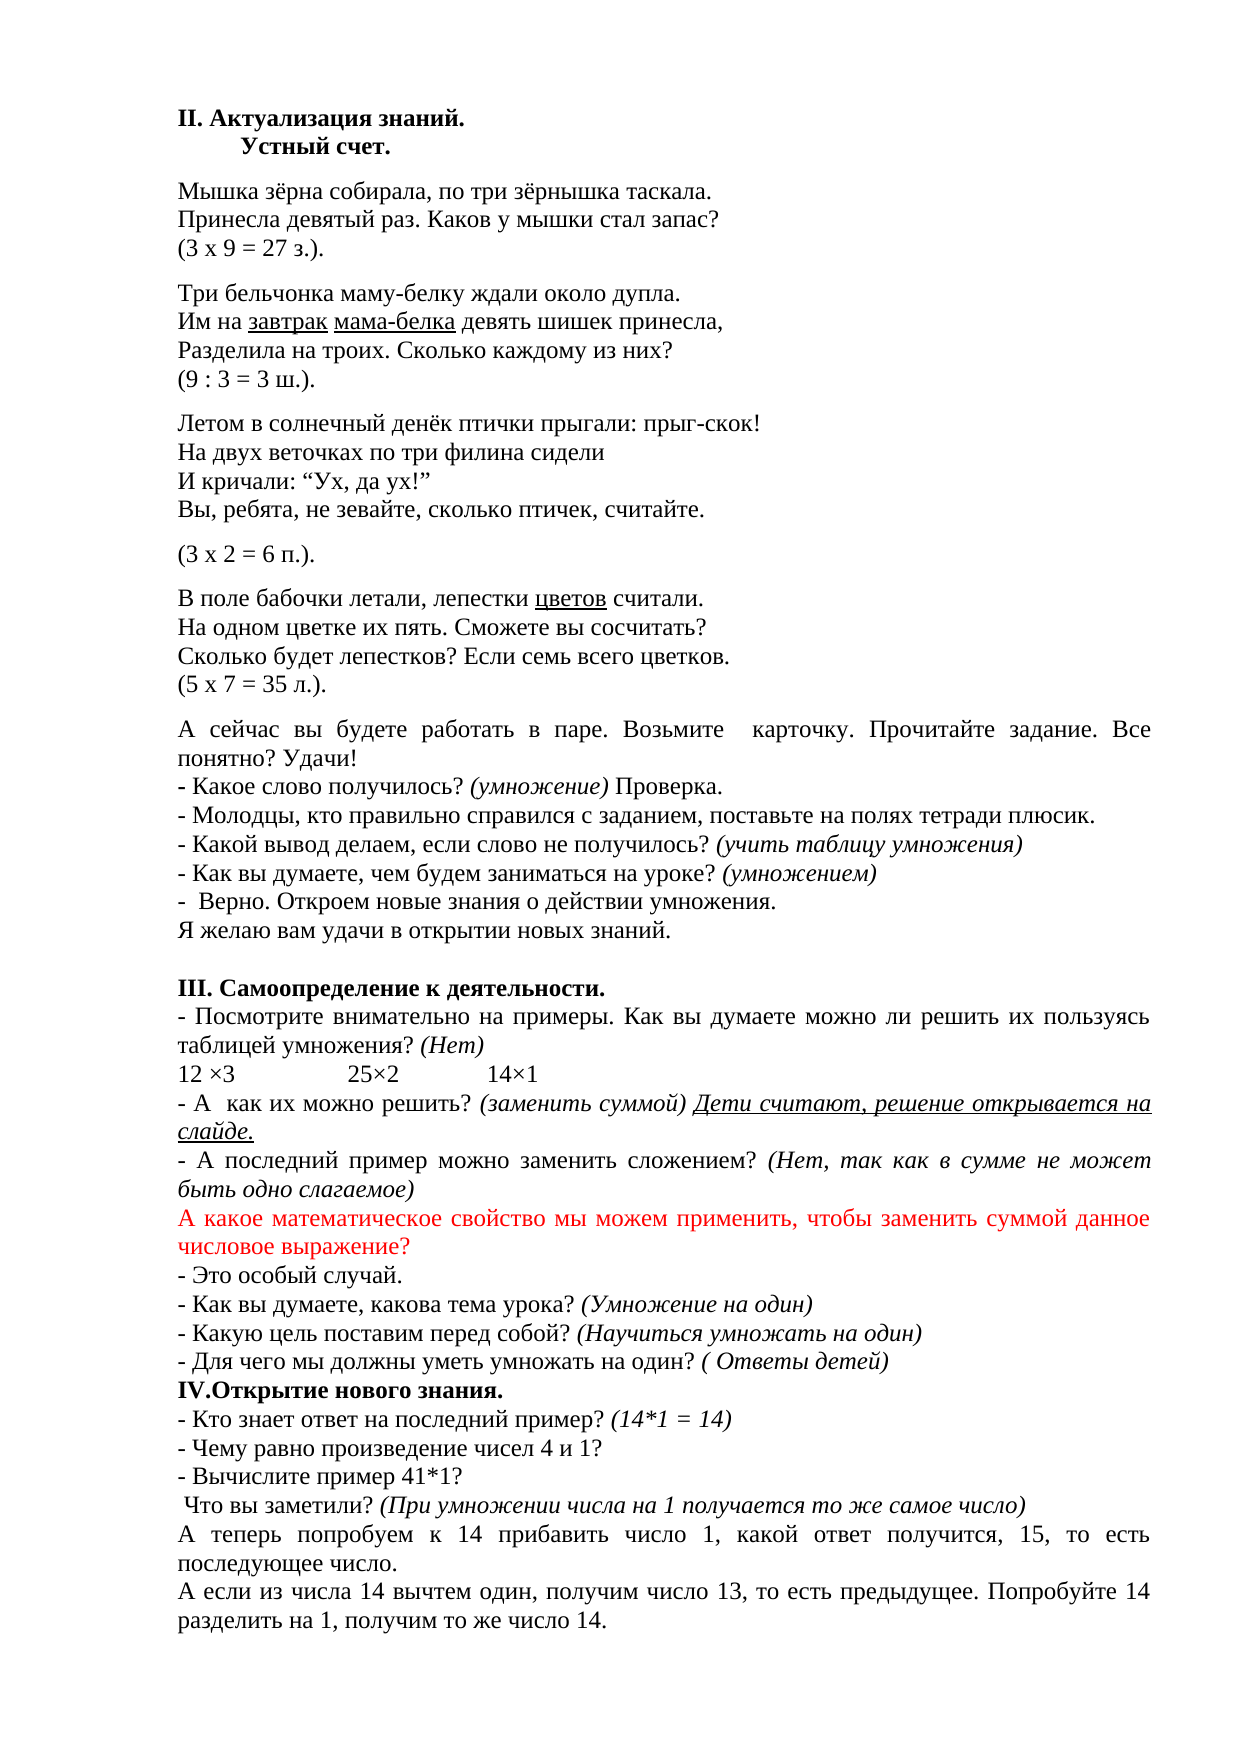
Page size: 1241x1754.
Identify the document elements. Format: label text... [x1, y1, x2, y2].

text - Это особый случай. [177, 1260, 1152, 1289]
text Что вы заметили? (При умножении числа на 1 получается то же самое число) [177, 1490, 1152, 1519]
text - Чему равно произведение чисел 4 и 1? [177, 1433, 1152, 1461]
text - Вычислите пример 41*1? [177, 1461, 1152, 1490]
text Я желаю вам удачи в открытии новых знаний. [177, 915, 1152, 944]
text IV.Открытие нового знания. [177, 1375, 1152, 1404]
text - Кто знает ответ на последний пример? (14*1 = 14) [177, 1404, 1152, 1433]
text А если из числа 14 вычтем один, получим число 13, то есть предыдущее. Попробуйте 14 разделить на 1, получим то же число 14. [177, 1576, 1152, 1634]
text - Посмотрите внимательно на примеры. Как вы думаете можно ли решить их пользуясь таблицей умножения? (Нет) [177, 1001, 1152, 1059]
text - Для чего мы должны уметь умножать на один? ( Ответы детей) [177, 1346, 1152, 1375]
text - А как их можно решить? (заменить суммой) Дети считают, решение открывается на слайде. [177, 1088, 1152, 1145]
text А сейчас вы будете работать в паре. Возьмите карточку. Прочитайте задание. Все понятно? Удачи! [177, 714, 1152, 771]
text Мышка зёрна собирала, по три зёрнышка таскала. Принесла девятый раз. Каков у мышки стал запас? (3 х 9 = 27 з.). [177, 176, 1152, 262]
text А теперь попробуем к 14 прибавить число 1, какой ответ получится, 15, то есть последующее число. [177, 1519, 1152, 1576]
text В поле бабочки летали, лепестки цветов считали. На одном цветке их пять. Сможете вы сосчитать? Сколько будет лепестков? Если семь всего цветков. (5 х 7 = .). [177, 583, 1152, 698]
text - Как вы думаете, какова тема урока? (Умножение на один) [177, 1289, 1152, 1318]
text - Какую цель поставим перед собой? (Научиться умножать на один) [177, 1318, 1152, 1346]
text - А последний пример можно заменить сложением? (Нет, так как в сумме не может быть одно слагаемое) [177, 1145, 1152, 1203]
text - Как вы думаете, чем будем заниматься на уроке? (умножением) [177, 858, 1152, 886]
text Летом в солнечный денёк птички прыгали: прыг-скок! На двух веточках по три филина сидели И кричали: “Ух, да ух!” Вы, ребята, не зевайте, сколько птичек, считайте. [177, 408, 1152, 523]
text - Какой вывод делаем, если слово не получилось? (учить таблицу умножения) [177, 829, 1152, 858]
text Три бельчонка маму-белку ждали около дупла. Им на завтрак мама-белка девять шишек принесла, Разделила на троих. Сколько каждому из них? (9 : 3 = 3 ш.). [177, 278, 1152, 393]
text Устный счет. [177, 131, 1152, 160]
text - Верно. Откроем новые знания о действии умножения. [177, 886, 1152, 915]
text - Молодцы, кто правильно справился с заданием, поставьте на полях тетради плюсик. [177, 800, 1152, 829]
text (3 х 2 = 6 п.). [177, 539, 1152, 568]
text 12 ×3 25×2 14×1 [177, 1059, 1152, 1088]
text III. Самоопределение к деятельности. [177, 973, 1152, 1001]
text - Какое слово получилось? (умножение) Проверка. [177, 771, 1152, 800]
text А какое математическое свойство мы можем применить, чтобы заменить суммой данное числовое выражение? [177, 1203, 1152, 1260]
text II. Актуализация знаний. [177, 103, 1152, 131]
